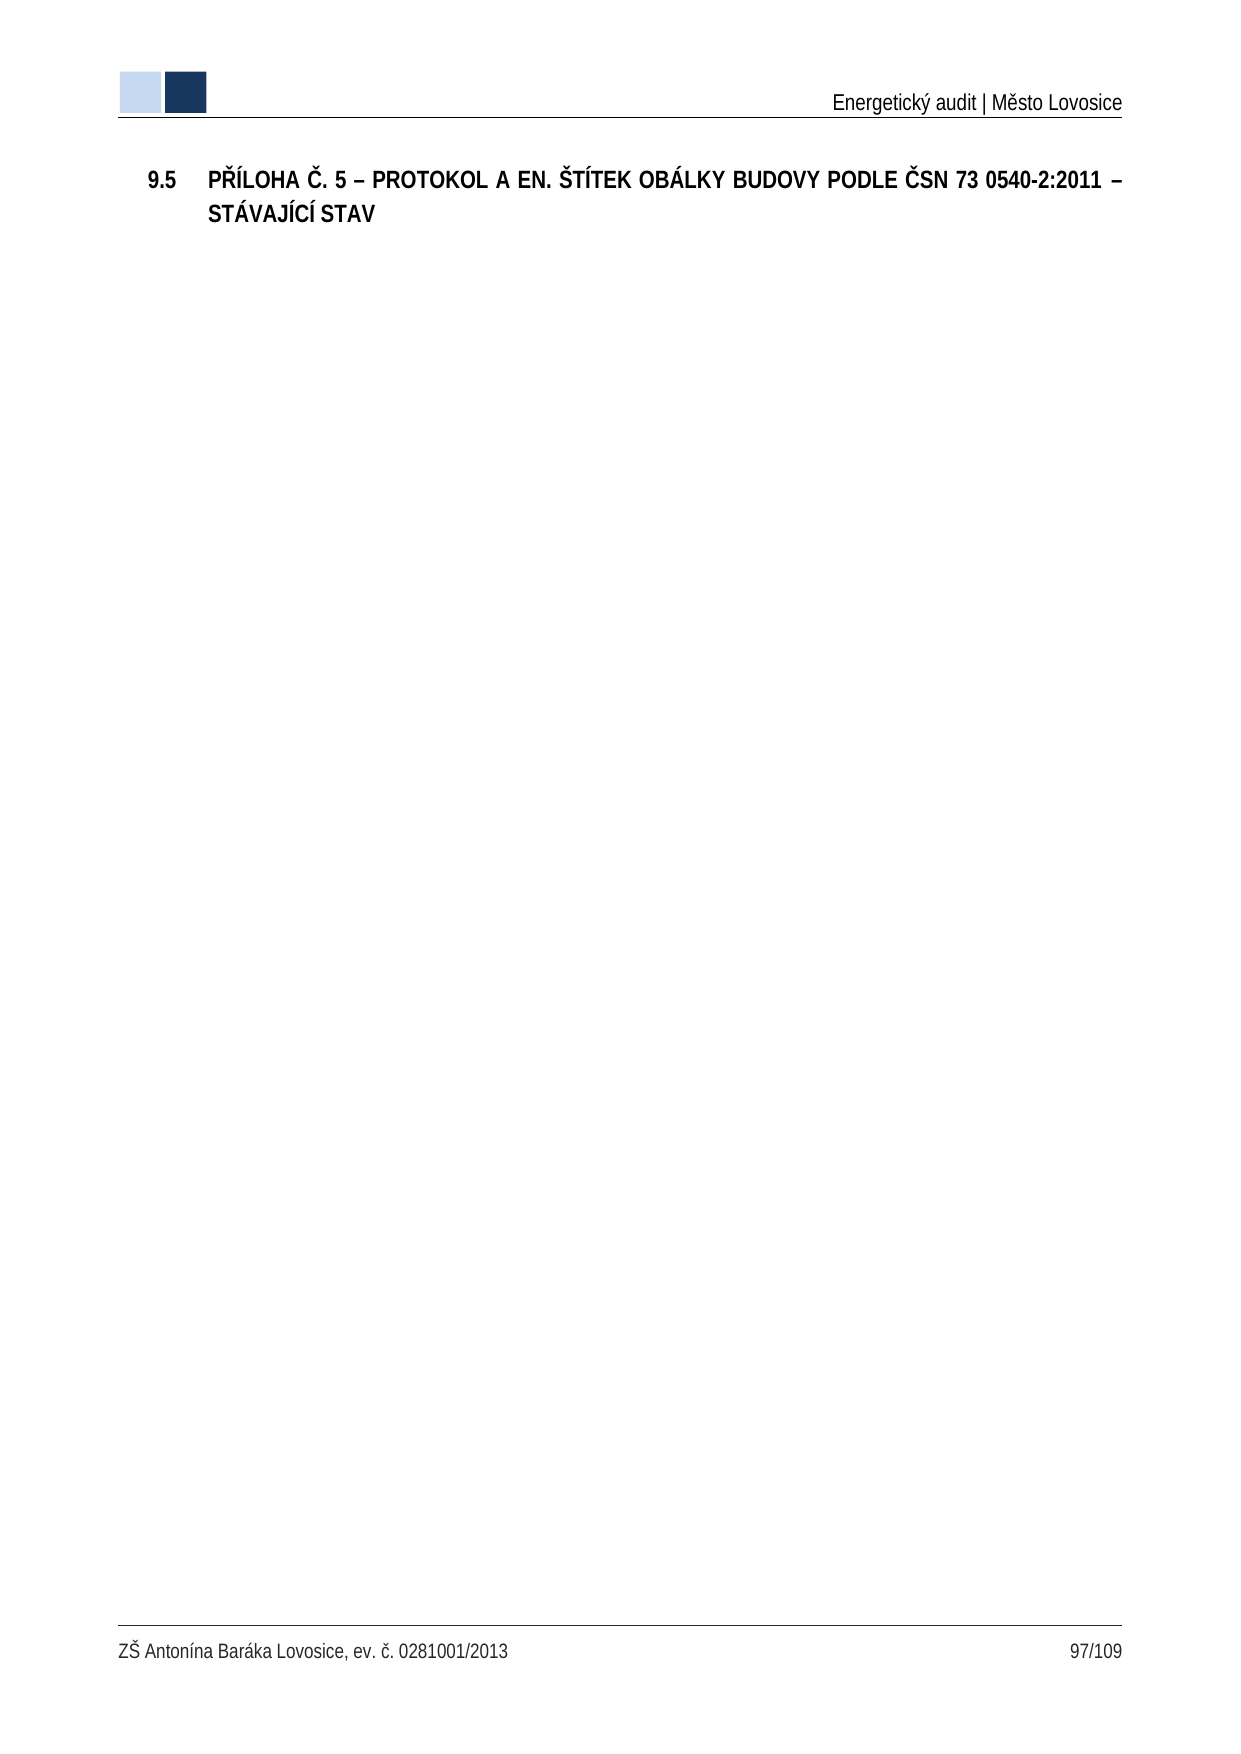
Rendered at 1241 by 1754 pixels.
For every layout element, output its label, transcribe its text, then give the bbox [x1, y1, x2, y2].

subtitle Příloha č. 5 – Protokol a en. štítek obálky budovy podle ČSN 73 0540-2:2011 – stávající stav [148, 165, 1122, 228]
